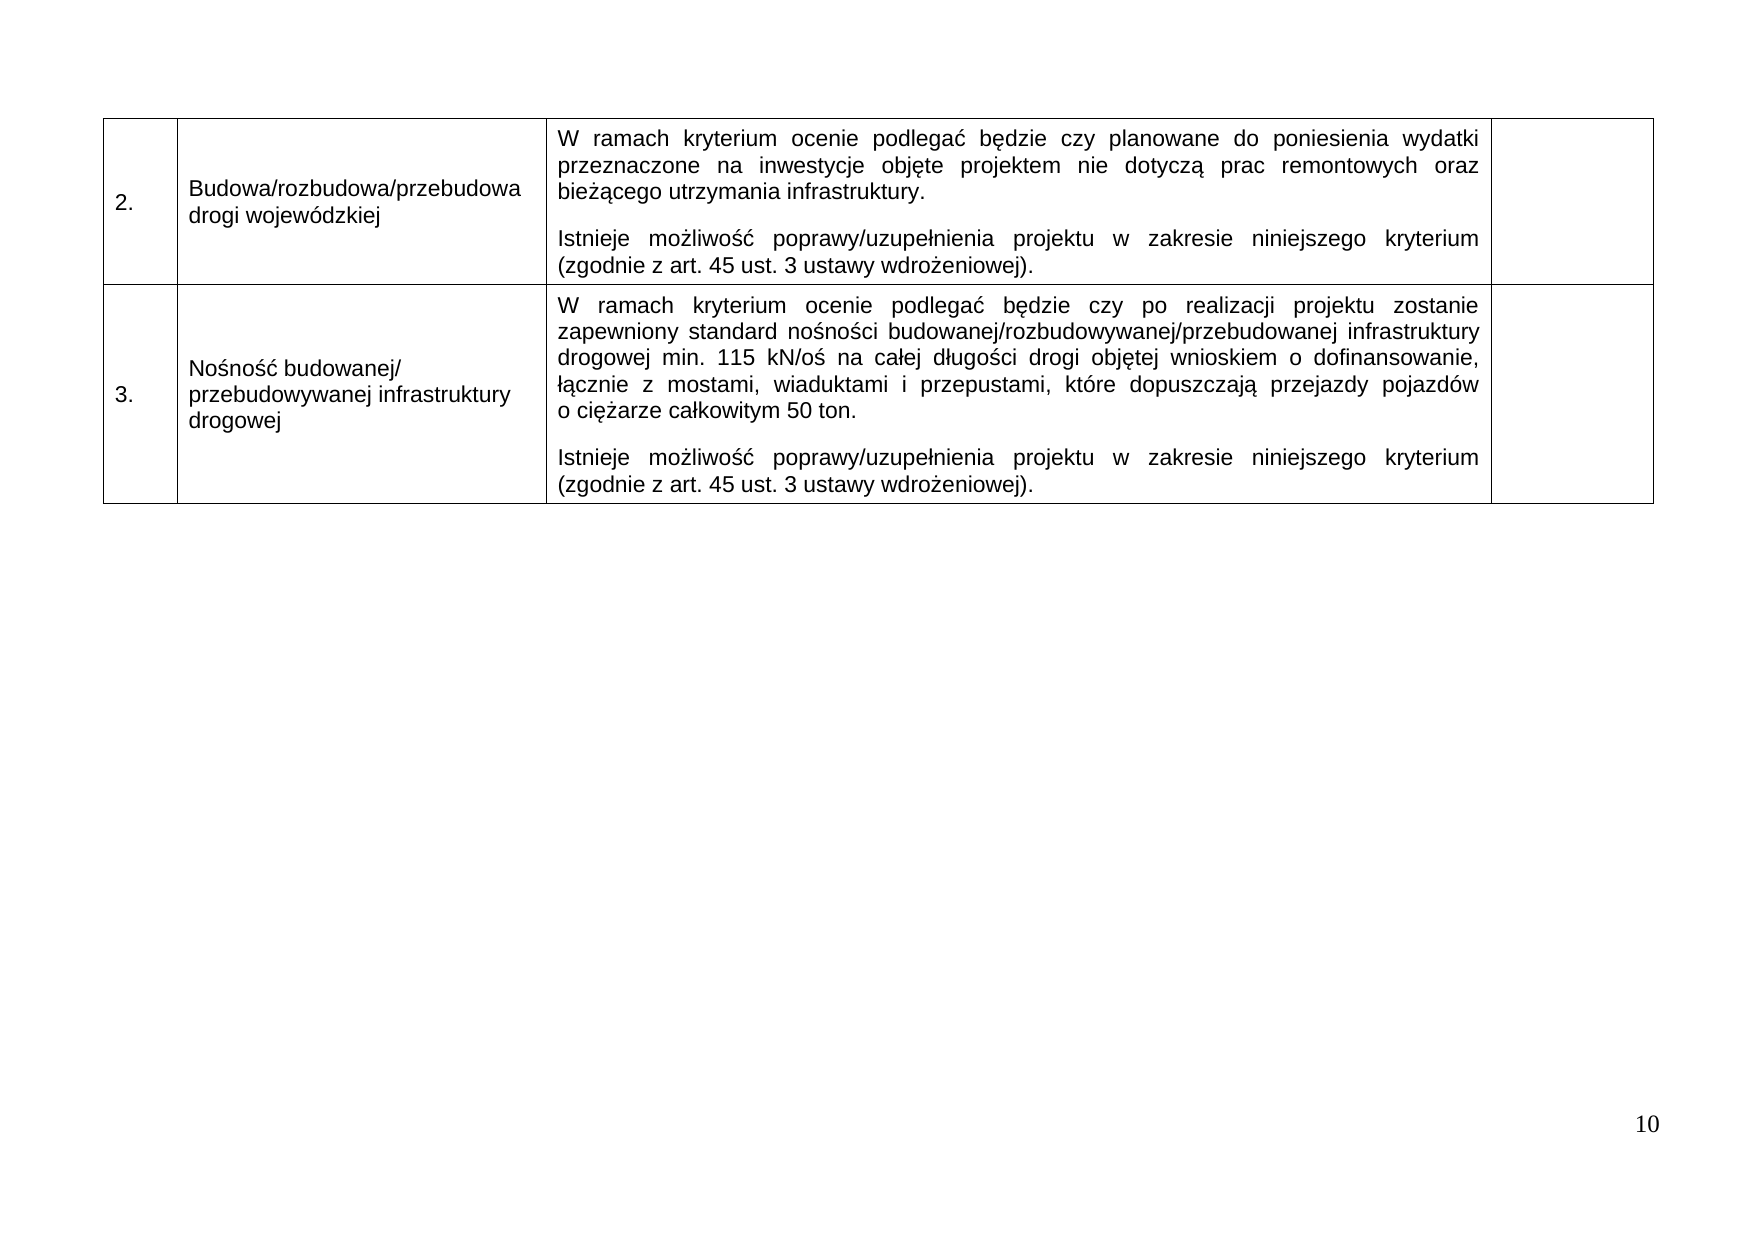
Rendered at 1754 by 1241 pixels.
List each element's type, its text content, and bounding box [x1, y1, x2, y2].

table_cell W ramach kryterium ocenie podlegać będzie czy po realizacji projektu zostanie zapewniony standard nośności budowanej/rozbudowywanej/przebudowanej infrastruktury drogowej min. 115 kN/oś na całej długości drogi objętej wnioskiem o dofinansowanie, łącznie z mostami, wiaduktami i przepustami, które dopuszczają przejazdy pojazdów o ciężarze całkowitym 50 ton. Istnieje możliwość poprawy/uzupełnienia projektu w zakresie niniejszego kryterium (zgodnie z art. 45 ust. 3 ustawy wdrożeniowej). [547, 285, 1491, 503]
table_cell [1492, 285, 1653, 503]
table_cell Nośność budowanej/ przebudowywanej infrastruktury drogowej [178, 285, 546, 503]
table_cell [104, 285, 177, 503]
table_cell W ramach kryterium ocenie podlegać będzie czy planowane do poniesienia wydatki przeznaczone na inwestycje objęte projektem nie dotyczą prac remontowych oraz bieżącego utrzymania infrastruktury. Istnieje możliwość poprawy/uzupełnienia projektu w zakresie niniejszego kryterium (zgodnie z art. 45 ust. 3 ustawy wdrożeniowej). [547, 119, 1491, 284]
table_cell Budowa/rozbudowa/przebudowa drogi wojewódzkiej [178, 119, 546, 284]
table_cell [1492, 119, 1653, 284]
table_cell [104, 119, 177, 284]
